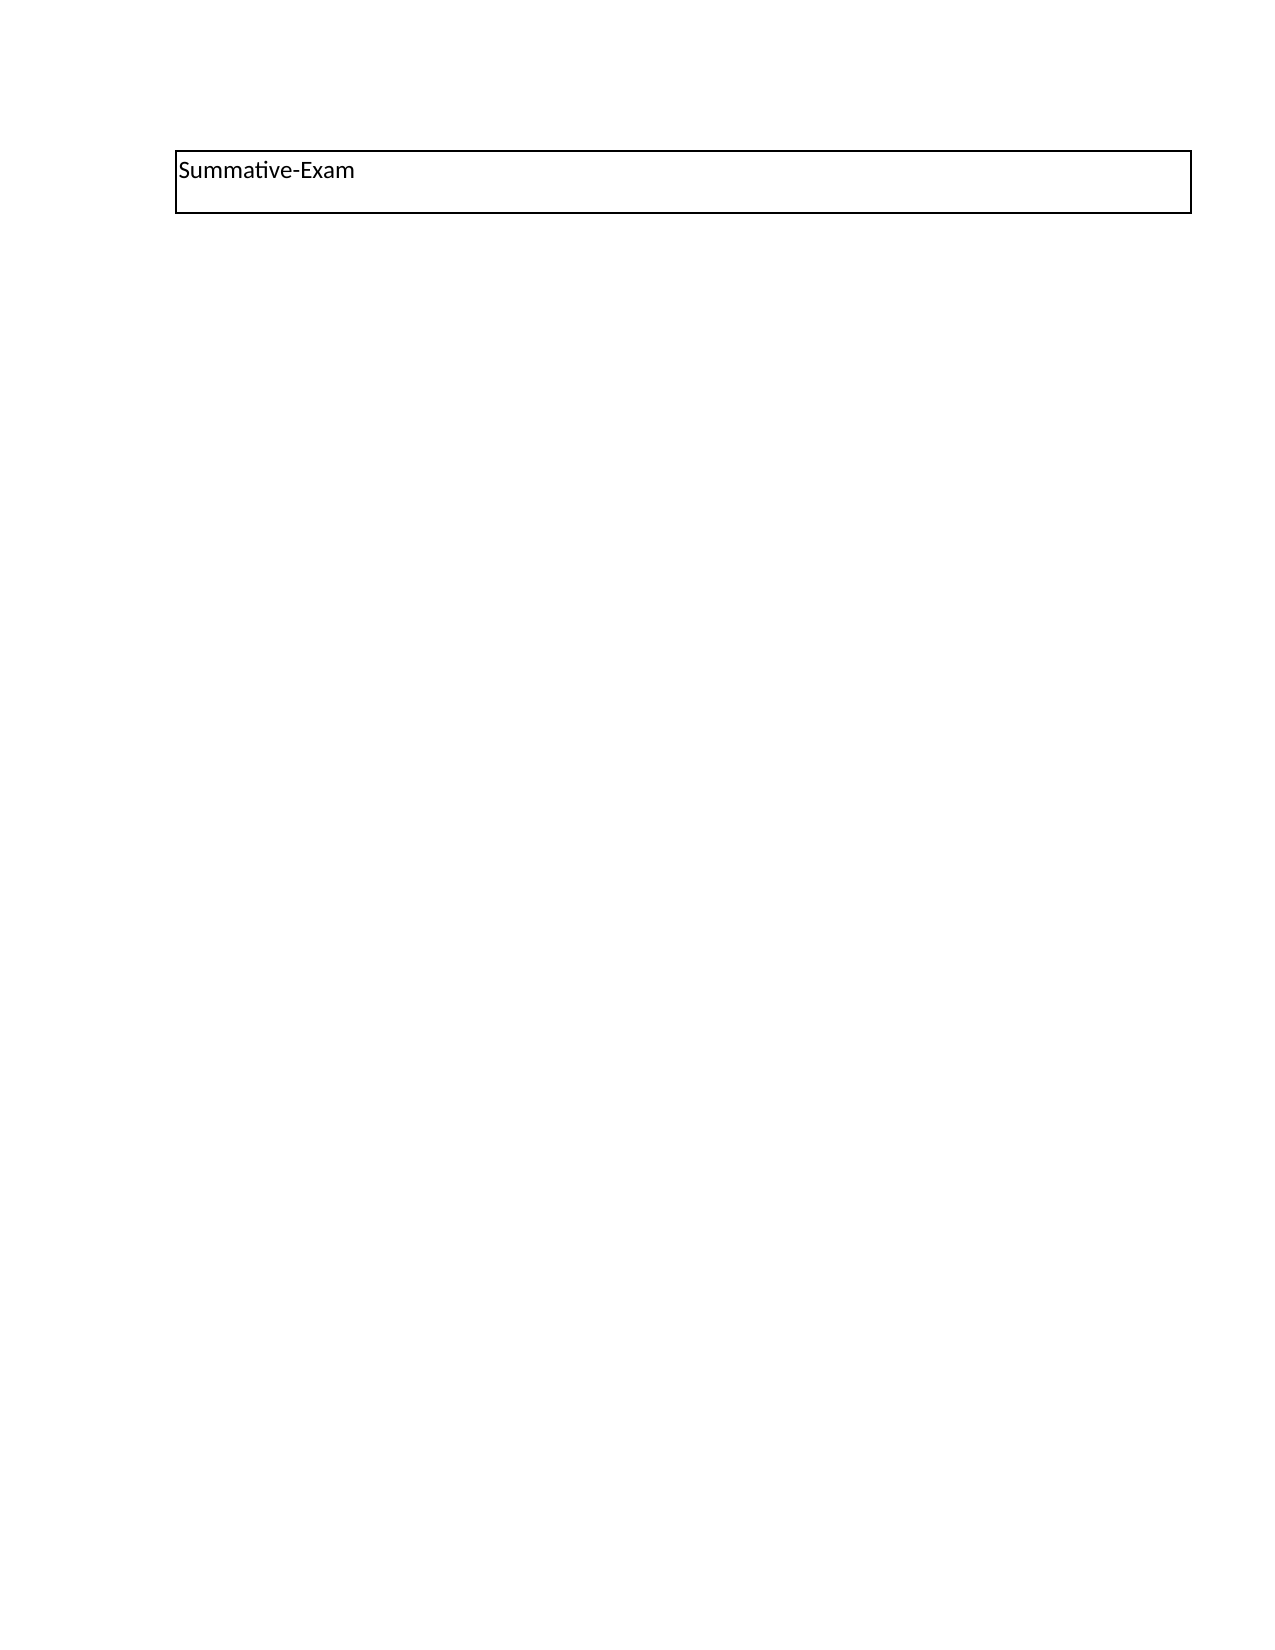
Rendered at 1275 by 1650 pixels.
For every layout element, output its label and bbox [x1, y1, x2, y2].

table_cell [177, 152, 1190, 212]
